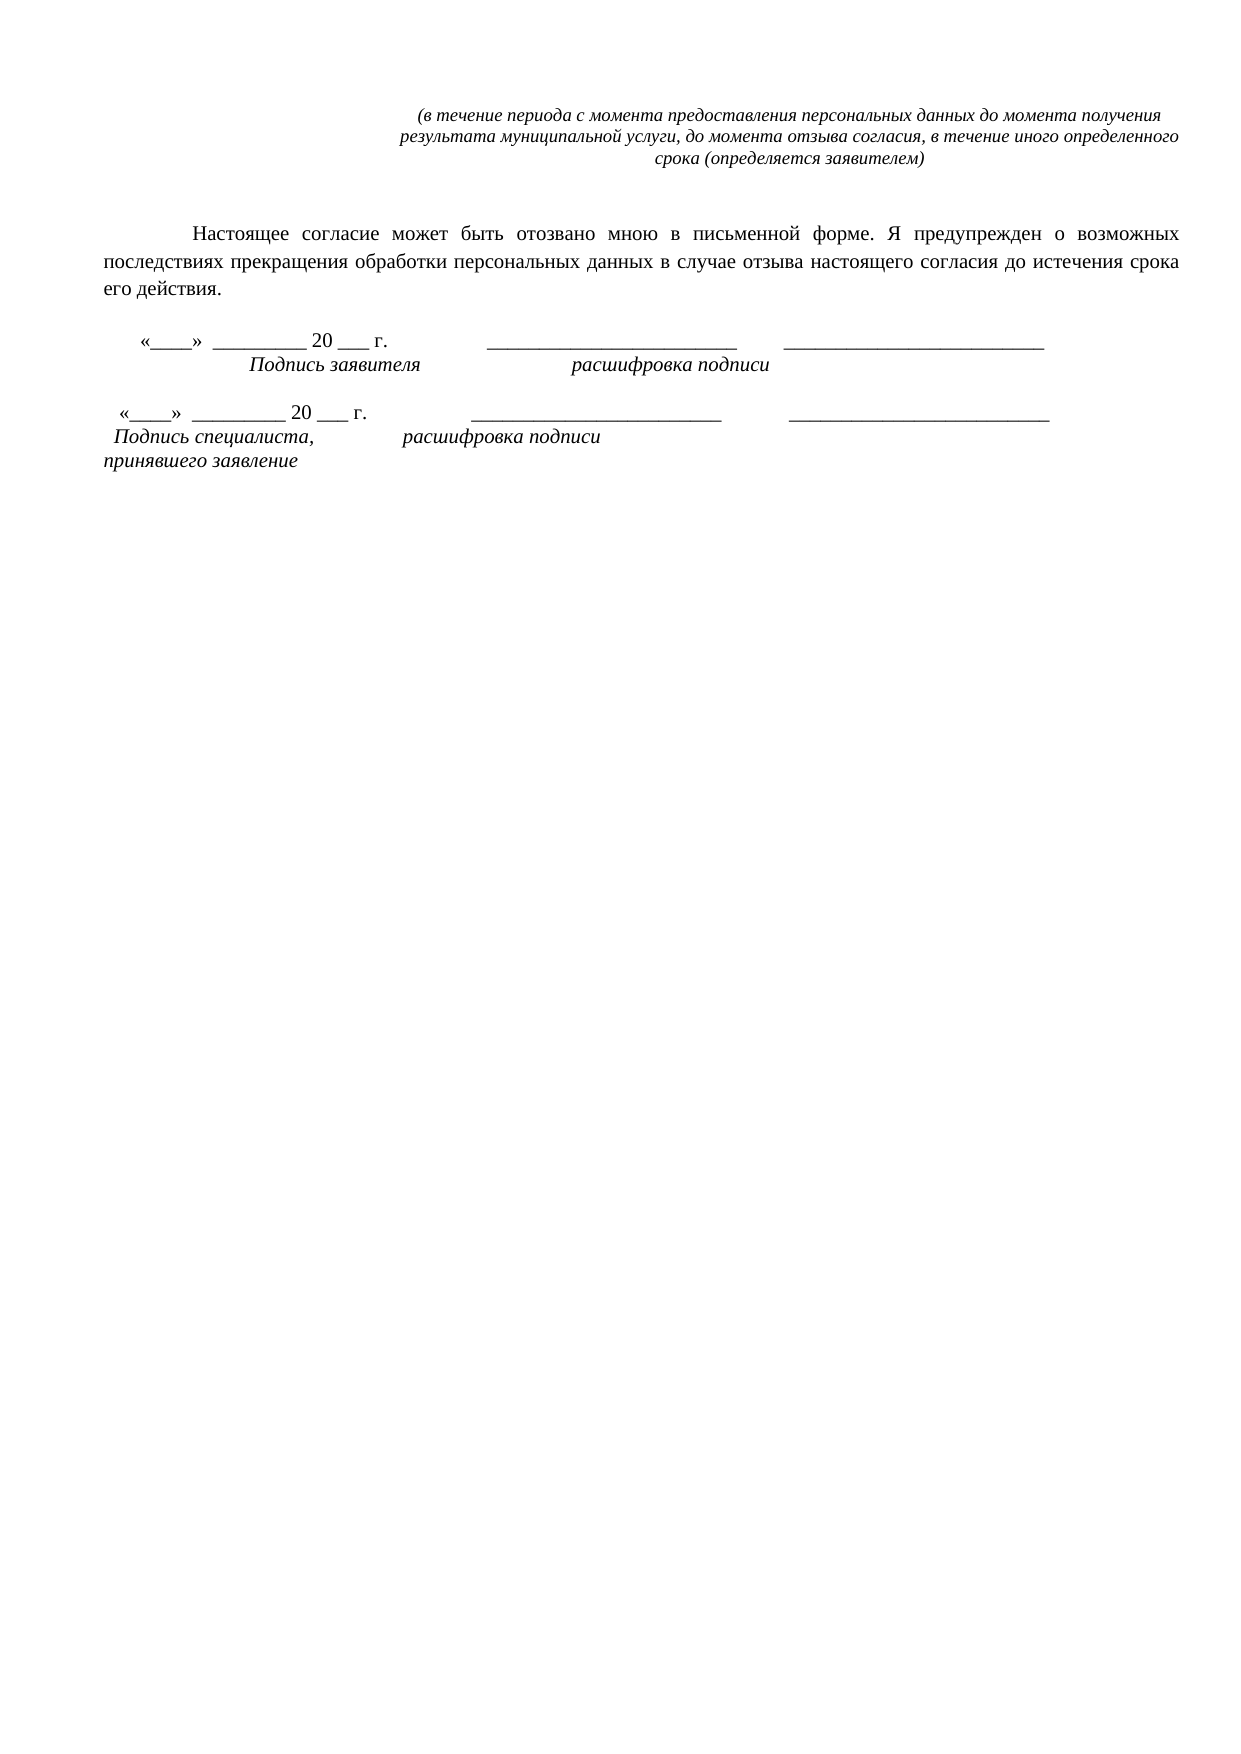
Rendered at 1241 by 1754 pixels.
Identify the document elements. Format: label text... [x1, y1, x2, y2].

text Подпись специалиста, расшифровка подписи [103, 424, 1155, 448]
text Подпись заявителя расшифровка подписи [103, 352, 1155, 376]
text «____» _________ 20 ___ г. ________________________ _________________________ [103, 400, 1155, 424]
text принявшего заявление [103, 448, 1155, 472]
text «____» _________ 20 ___ г. ________________________ _________________________ [103, 328, 1155, 352]
text (в течение периода с момента предоставления персональных данных до момента получения результата муниципальной услуги, до момента отзыва согласия, в течение иного определенного срока (определяется заявителем) [398, 104, 1181, 168]
text Настоящее согласие может быть отозвано мною в письменной форме. Я предупрежден о возможных последствиях прекращения обработки персональных данных в случае отзыва настоящего согласия до истечения срока его действия. [103, 221, 1181, 300]
